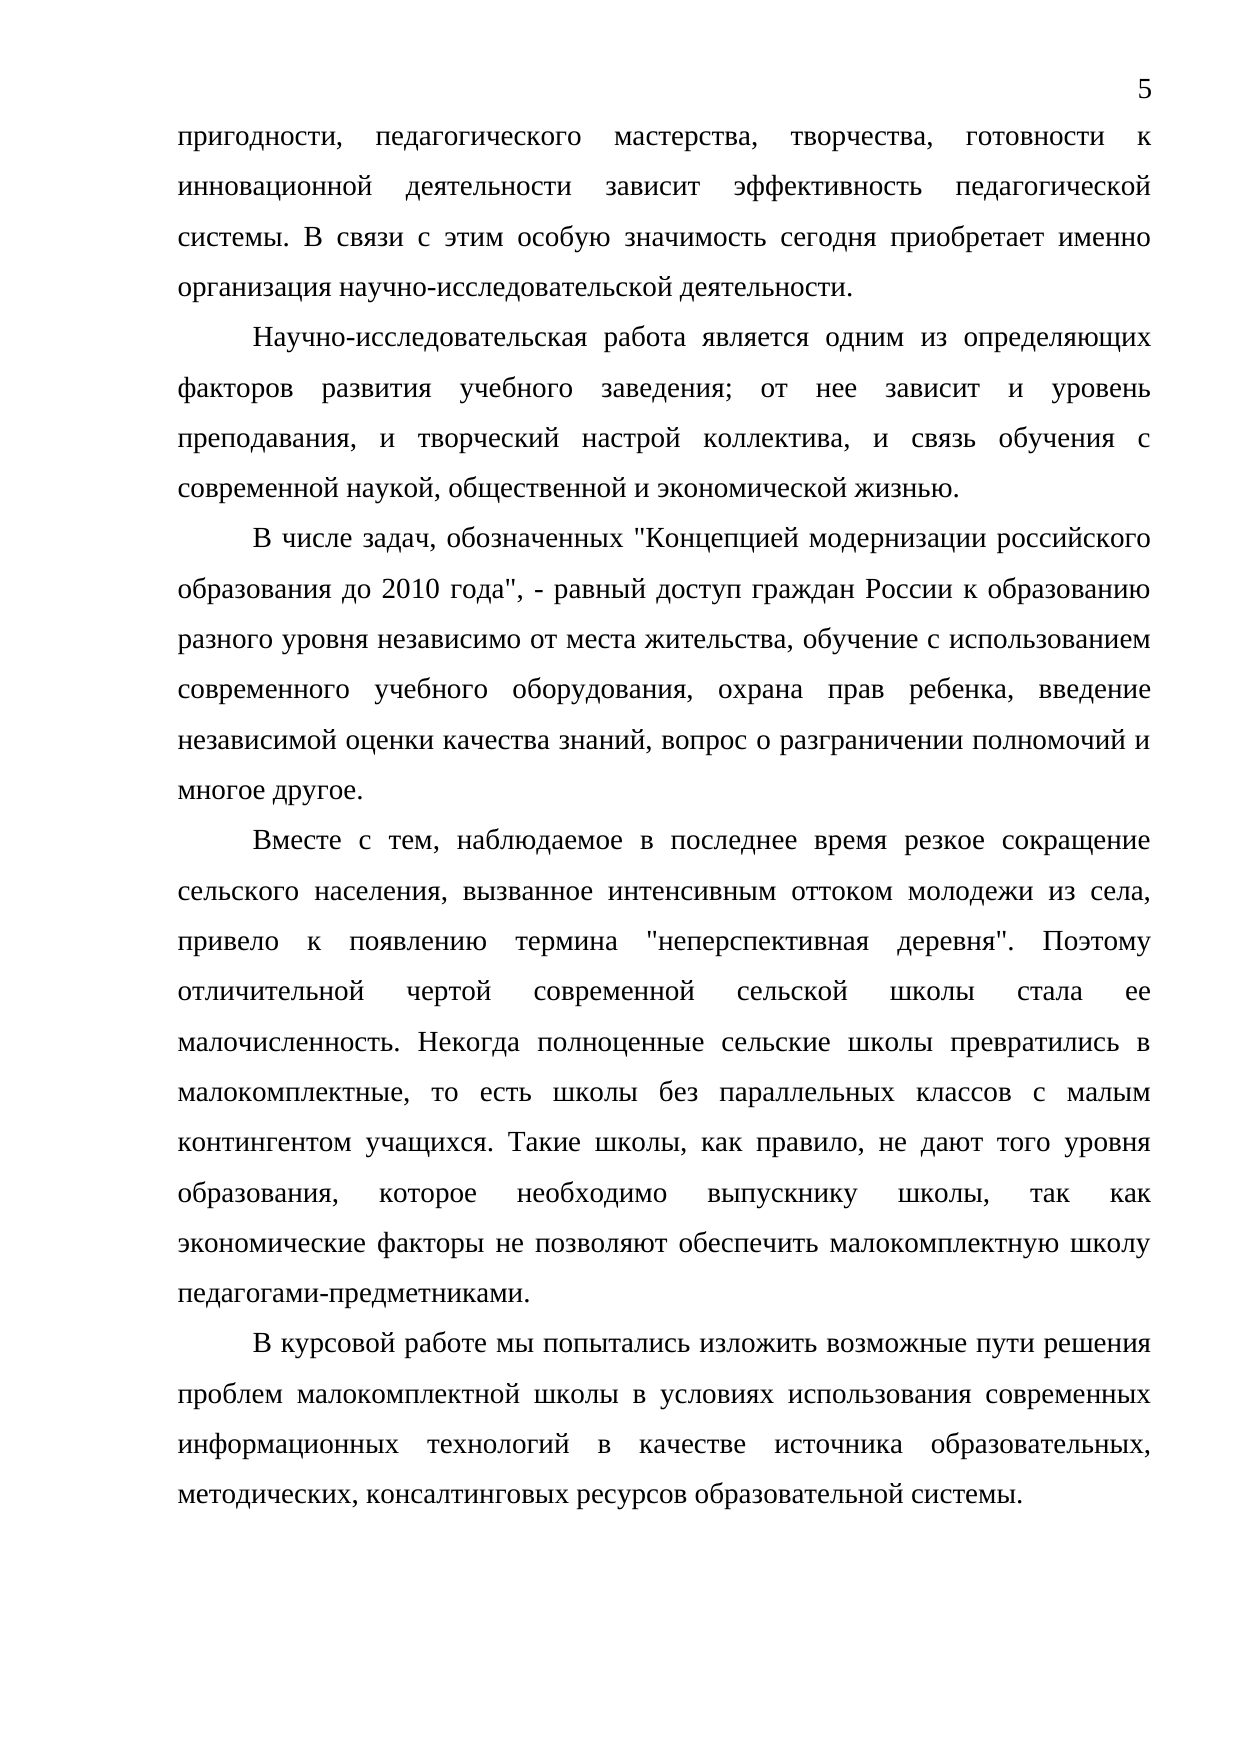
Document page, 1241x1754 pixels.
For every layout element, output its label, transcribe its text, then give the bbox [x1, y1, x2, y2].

text Научно-исследовательская работа является одним из определяющих факторов развития учебного заведения; от нее зависит и уровень преподавания, и творческий настрой коллектива, и связь обучения с современной наукой, общественной и экономической жизнью. [177, 319, 1152, 504]
text Вместе с тем, наблюдаемое в последнее время резкое сокращение сельского населения, вызванное интенсивным оттоком молодежи из села, привело к появлению термина "неперспективная деревня". Поэтому отличительной чертой современной сельской школы стала ее малочисленность. Некогда полноценные сельские школы превратились в малокомплектные, то есть школы без параллельных классов с малым контингентом учащихся. Такие школы, как правило, не дают того уровня образования, которое необходимо выпускнику школы, так как экономические факторы не позволяют обеспечить малокомплектную школу педагогами-предметниками. [177, 822, 1152, 1309]
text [177, 118, 1152, 303]
text В числе задач, обозначенных "Концепцией модернизации российского образования до 2010 года", - равный доступ граждан России к образованию разного уровня независимо от места жительства, обучение с использованием современного учебного оборудования, охрана прав ребенка, введение независимой оценки качества знаний, вопрос о разграничении полномочий и многое другое. [177, 521, 1152, 806]
text В курсовой работе мы попытались изложить возможные пути решения проблем малокомплектной школы в условиях использования современных информационных технологий в качестве источника образовательных, методических, консалтинговых ресурсов образовательной системы. [177, 1326, 1152, 1510]
